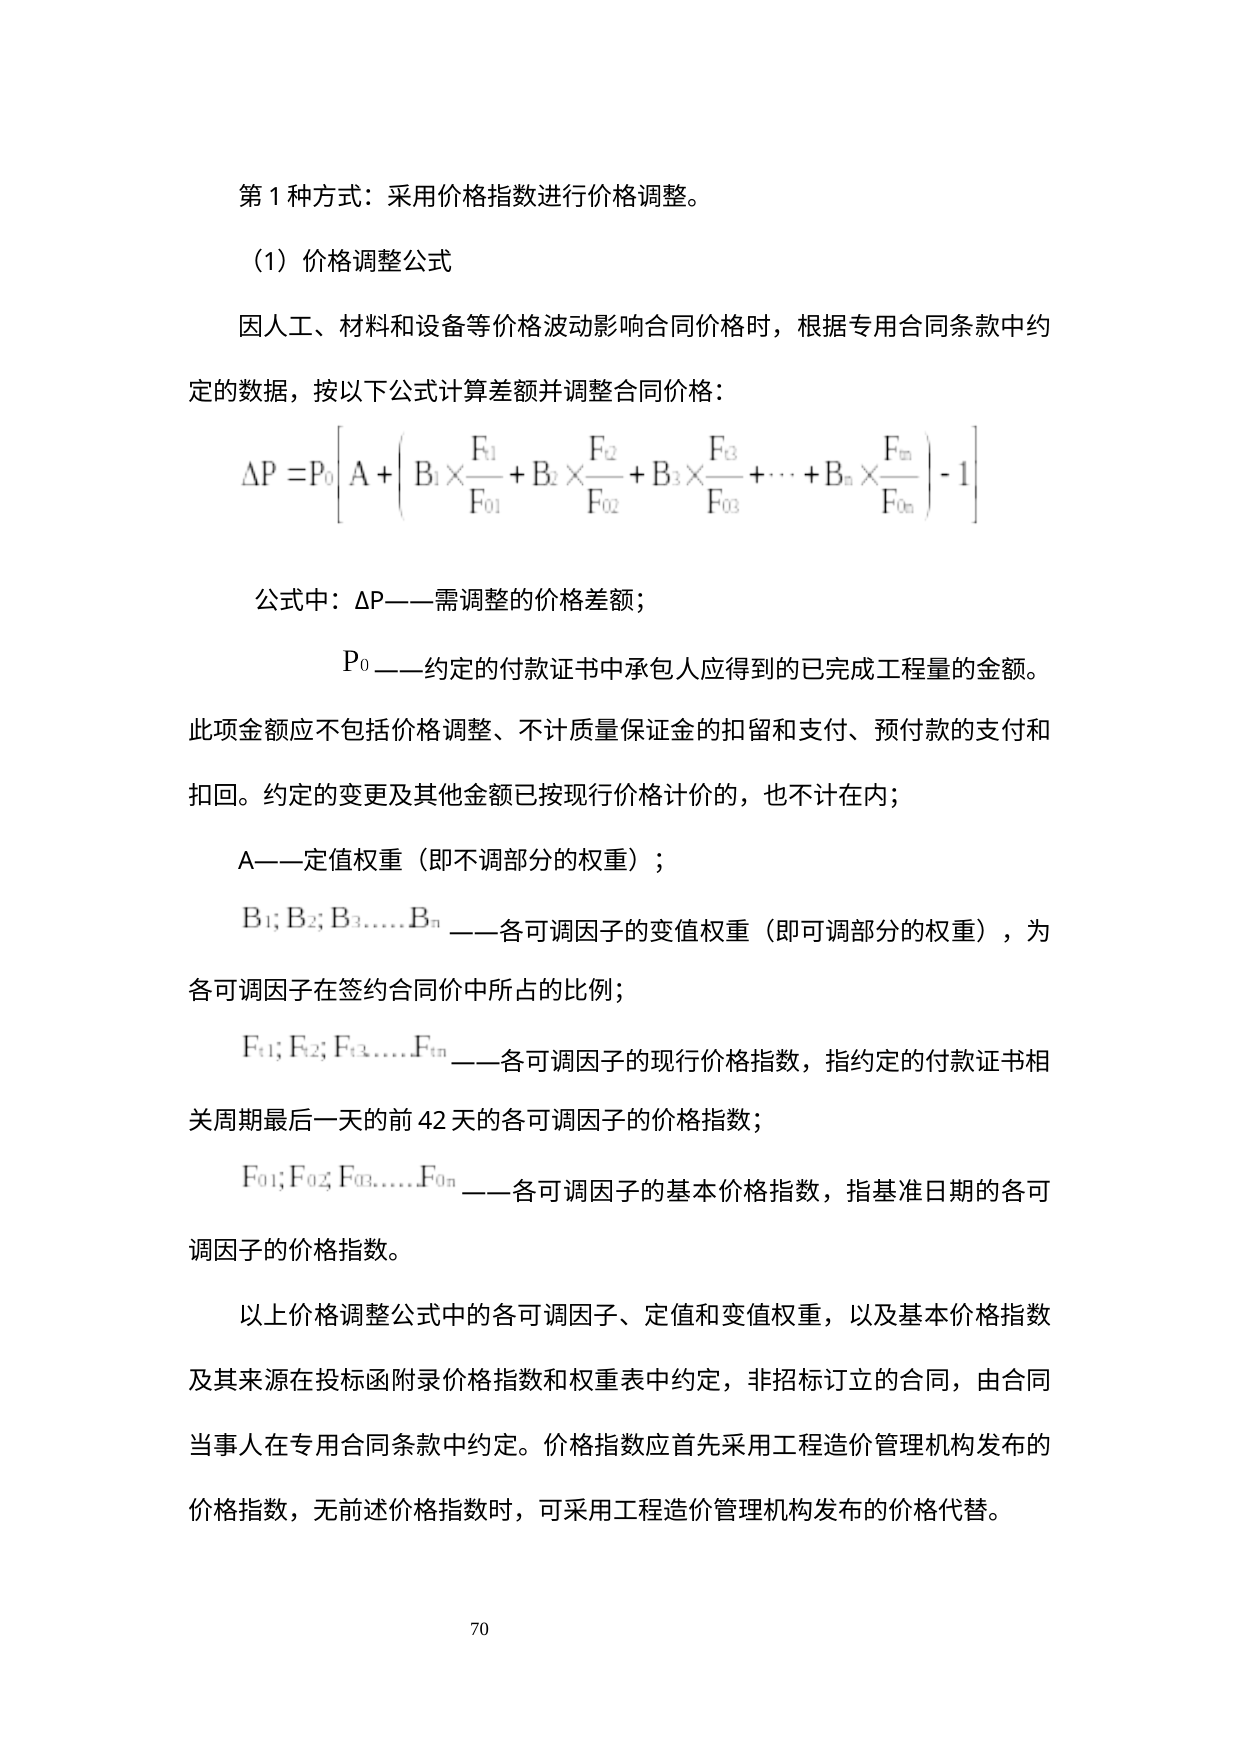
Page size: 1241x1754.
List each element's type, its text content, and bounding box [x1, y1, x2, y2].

text ——各可调因子的基本价格指数，指基准日期的各可调因子的价格指数。 [188, 1151, 1052, 1281]
text A——定值权重（即不调部分的权重）； [188, 826, 1052, 891]
text ——各可调因子的变值权重（即可调部分的权重），为各可调因子在签约合同价中所占的比例； [188, 891, 1052, 1021]
text 第1种方式：采用价格指数进行价格调整。 [188, 162, 1052, 227]
text 以上价格调整公式中的各可调因子、定值和变值权重，以及基本价格指数及其来源在投标函附录价格指数和权重表中约定，非招标订立的合同，由合同当事人在专用合同条款中约定。价格指数应首先采用工程造价管理机构发布的价格指数，无前述价格指数时，可采用工程造价管理机构发布的价格代替。 [188, 1281, 1052, 1541]
text ——各可调因子的现行价格指数，指约定的付款证书相关周期最后一天的前42天的各可调因子的价格指数； [188, 1021, 1052, 1151]
text 因人工、材料和设备等价格波动影响合同价格时，根据专用合同条款中约定的数据，按以下公式计算差额并调整合同价格： [188, 292, 1052, 422]
text ——约定的付款证书中承包人应得到的已完成工程量的金额。此项金额应不包括价格调整、不计质量保证金的扣留和支付、预付款的支付和扣回。约定的变更及其他金额已按现行价格计价的，也不计在内； [188, 631, 1052, 826]
text （1）价格调整公式 [188, 227, 1052, 292]
text 公式中：ΔP——需调整的价格差额； [188, 566, 1052, 631]
